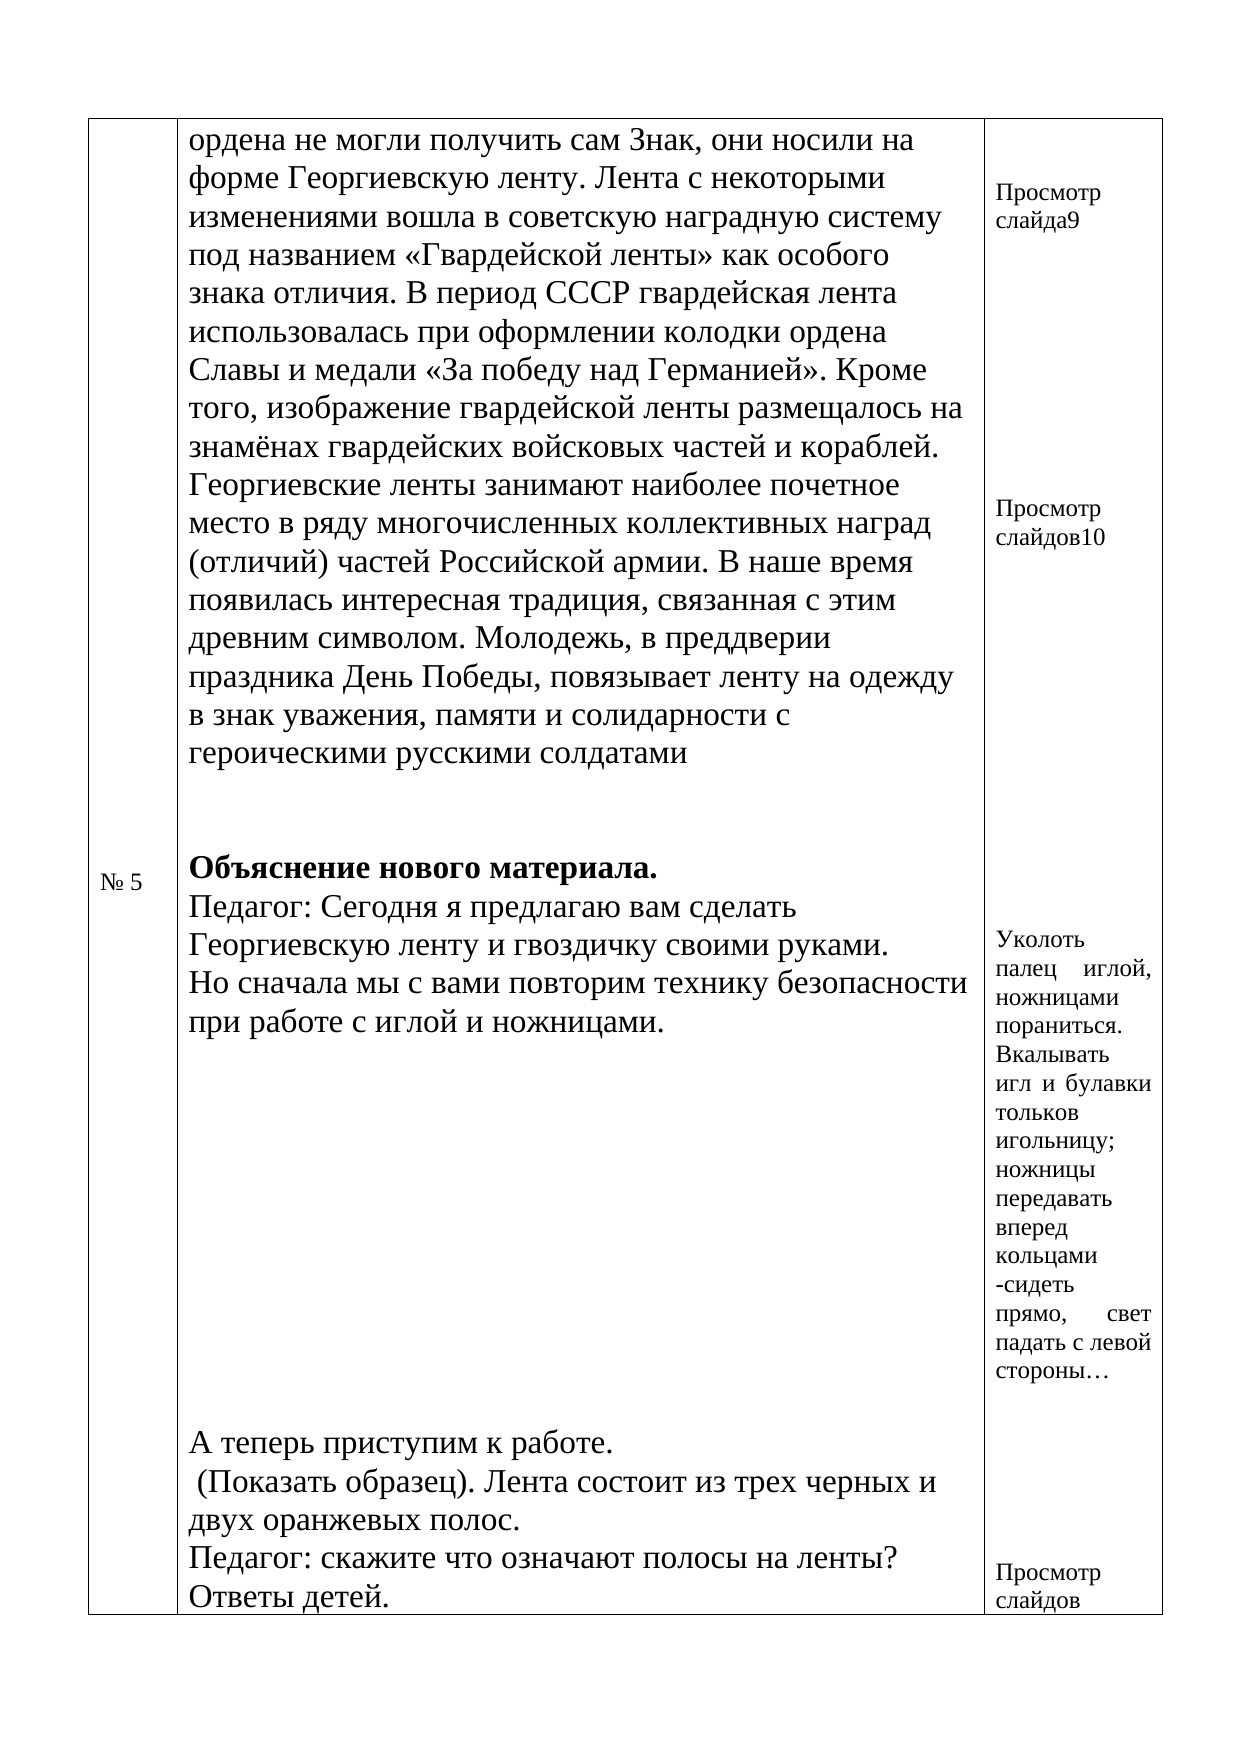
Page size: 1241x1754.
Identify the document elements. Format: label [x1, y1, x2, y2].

table_cell [985, 119, 1162, 1614]
table_cell [89, 119, 177, 1614]
table_cell [178, 119, 984, 1614]
